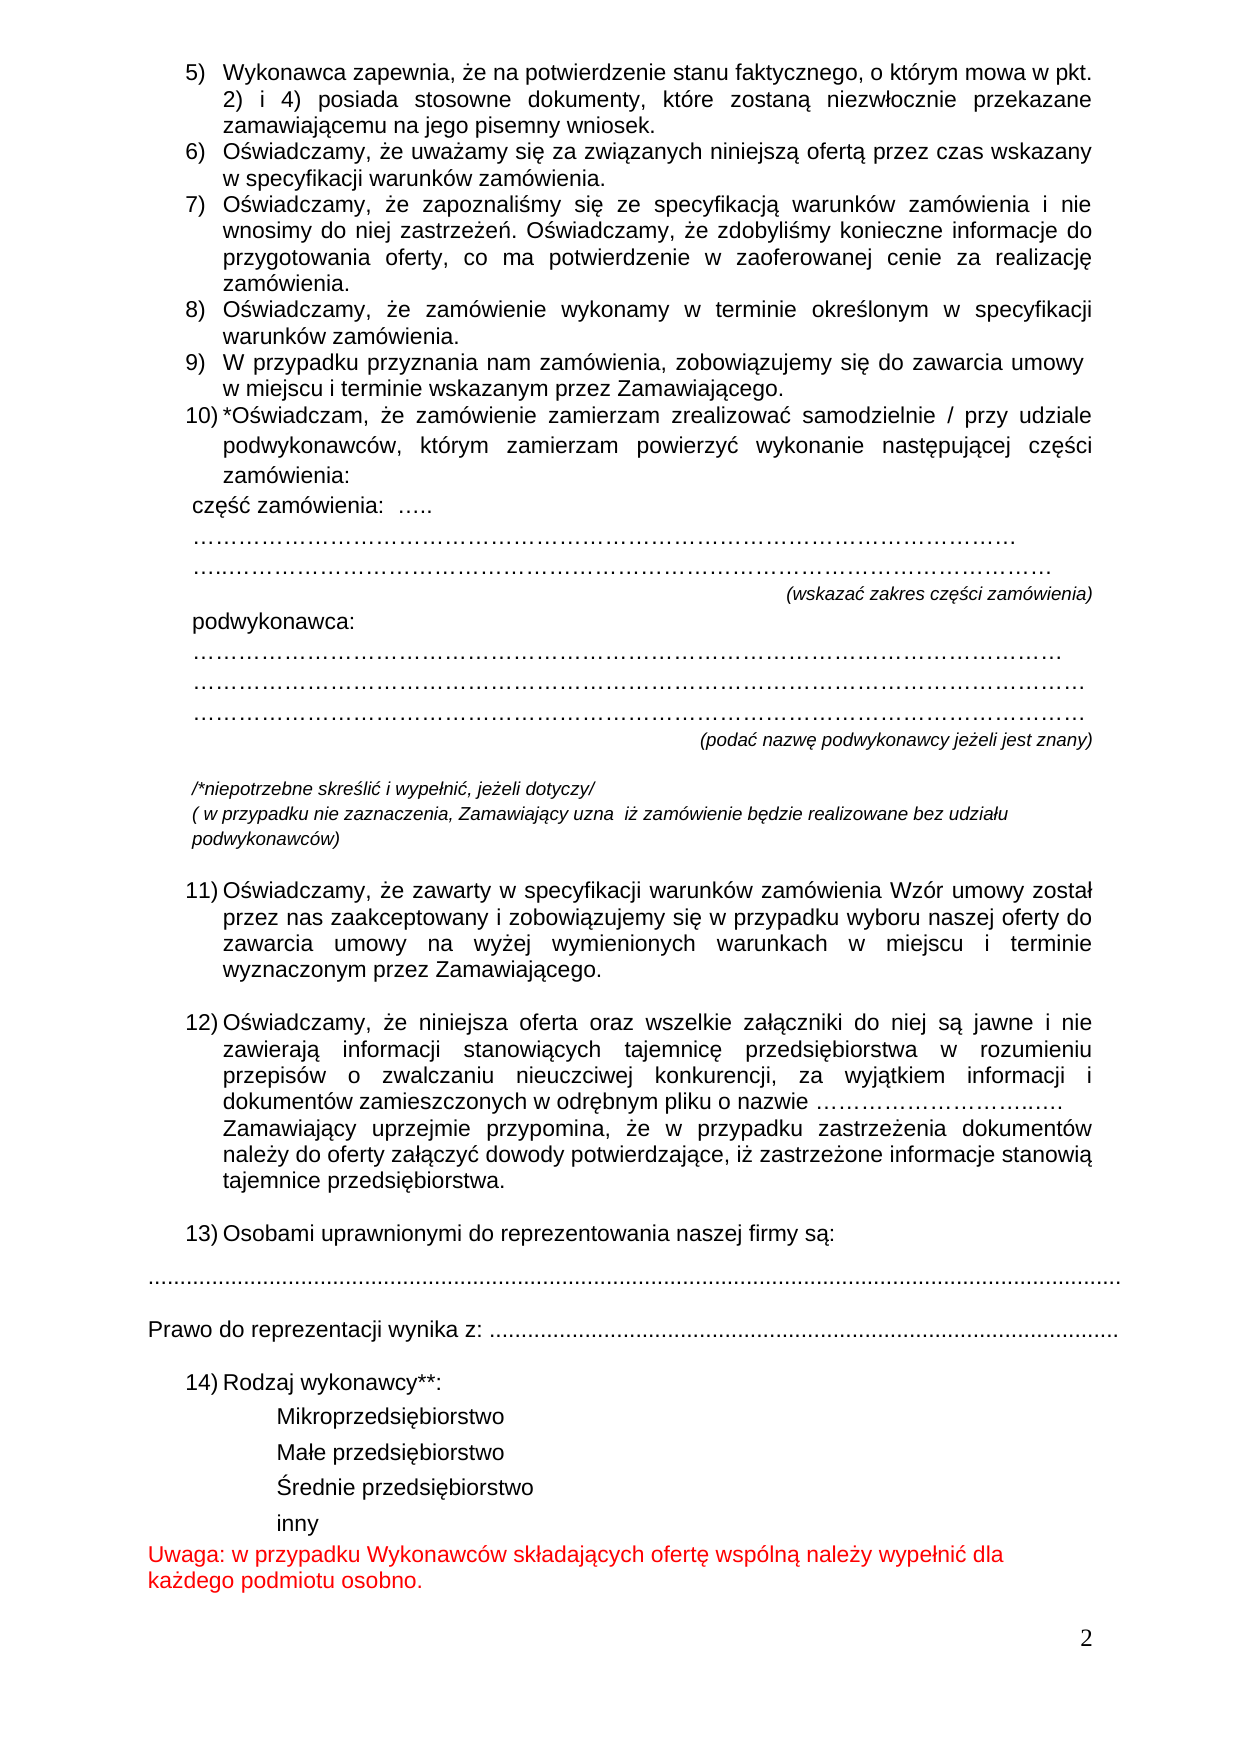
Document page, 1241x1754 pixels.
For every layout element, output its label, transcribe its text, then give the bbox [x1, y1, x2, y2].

list Oświadczamy, że zamówienie wykonamy w terminie określonym w specyfikacji warunków zamówienia. [185, 296, 1093, 349]
list (podać nazwę podwykonawcy jeżeli jest znany) [192, 729, 1093, 750]
list *Oświadczam, że zamówienie zamierzam zrealizować samodzielnie / przy udziale podwykonawców, którym zamierzam powierzyć wykonanie następującej części zamówienia: [185, 402, 1093, 488]
text Zamawiający uprzejmie przypomina, że w przypadku zastrzeżenia dokumentów należy do oferty załączyć dowody potwierdzające, iż zastrzeżone informacje stanowią tajemnice przedsiębiorstwa. [223, 1114, 1093, 1194]
list Osobami uprawnionymi do reprezentowania naszej firmy są: [185, 1220, 1093, 1246]
text …..……………………………………………………………………………………………… [192, 553, 1093, 579]
list Mikroprzedsiębiorstwo [239, 1399, 1093, 1430]
list W przypadku przyznania nam zamówienia, zobowiązujemy się do zawarcia umowy w miejscu i terminie wskazanym przez Zamawiającego. [185, 349, 1093, 402]
text część zamówienia: …..……………………………………………………………………………………………… [192, 492, 1093, 549]
list Wykonawca zapewnia, że na potwierdzenie stanu faktycznego, o którym mowa w pkt. 2) i 4) posiada stosowne dokumenty, które zostaną niezwłocznie przekazane zamawiającemu na jego pisemny wniosek. [185, 59, 1093, 138]
list Oświadczamy, że uważamy się za związanych niniejszą ofertą przez czas wskazany w specyfikacji warunków zamówienia. [185, 138, 1093, 191]
text (wskazać zakres części zamówienia) [192, 583, 1093, 604]
list Oświadczamy, że zapoznaliśmy się ze specyfikacją warunków zamówienia i nie wnosimy do niej zastrzeżeń. Oświadczamy, że zdobyliśmy konieczne informacje do przygotowania oferty, co ma potwierdzenie w zaoferowanej cenie za realizację zamówienia. [185, 191, 1093, 296]
list Rodzaj wykonawcy**: [185, 1368, 1093, 1395]
text Prawo do reprezentacji wynika z: ................................................................................................... [148, 1316, 1131, 1342]
list inny [239, 1506, 1093, 1537]
text ( w przypadku nie zaznaczenia, Zamawiający uzna iż zamówienie będzie realizowane bez udziału podwykonawców) [192, 803, 1093, 849]
text /*niepotrzebne skreślić i wypełnić, jeżeli dotyczy/ [148, 778, 1093, 800]
text ......................................................................................................................................................... [148, 1263, 1131, 1289]
list ……………………………………………………………………………………………………………………………………………………………………………………………………………… [192, 668, 1093, 725]
text Uwaga: w przypadku Wykonawców składających ofertę wspólną należy wypełnić dla każdego podmiotu osobno. [148, 1541, 1093, 1594]
list Średnie przedsiębiorstwo [239, 1471, 1093, 1502]
list Małe przedsiębiorstwo [239, 1435, 1093, 1466]
list Oświadczamy, że zawarty w specyfikacji warunków zamówienia Wzór umowy został przez nas zaakceptowany i zobowiązujemy się w przypadku wyboru naszej oferty do zawarcia umowy na wyżej wymienionych warunkach w miejscu i terminie wyznaczonym przez Zamawiającego. [185, 877, 1093, 983]
text podwykonawca: …………………………………………………………………………………………………… [192, 608, 1093, 664]
list Oświadczamy, że niniejsza oferta oraz wszelkie załączniki do niej są jawne i nie zawierają informacji stanowiących tajemnicę przedsiębiorstwa w rozumieniu przepisów o zwalczaniu nieuczciwej konkurencji, za wyjątkiem informacji i dokumentów zamieszczonych w odrębnym pliku o nazwie ………………………..…. [185, 1009, 1093, 1114]
